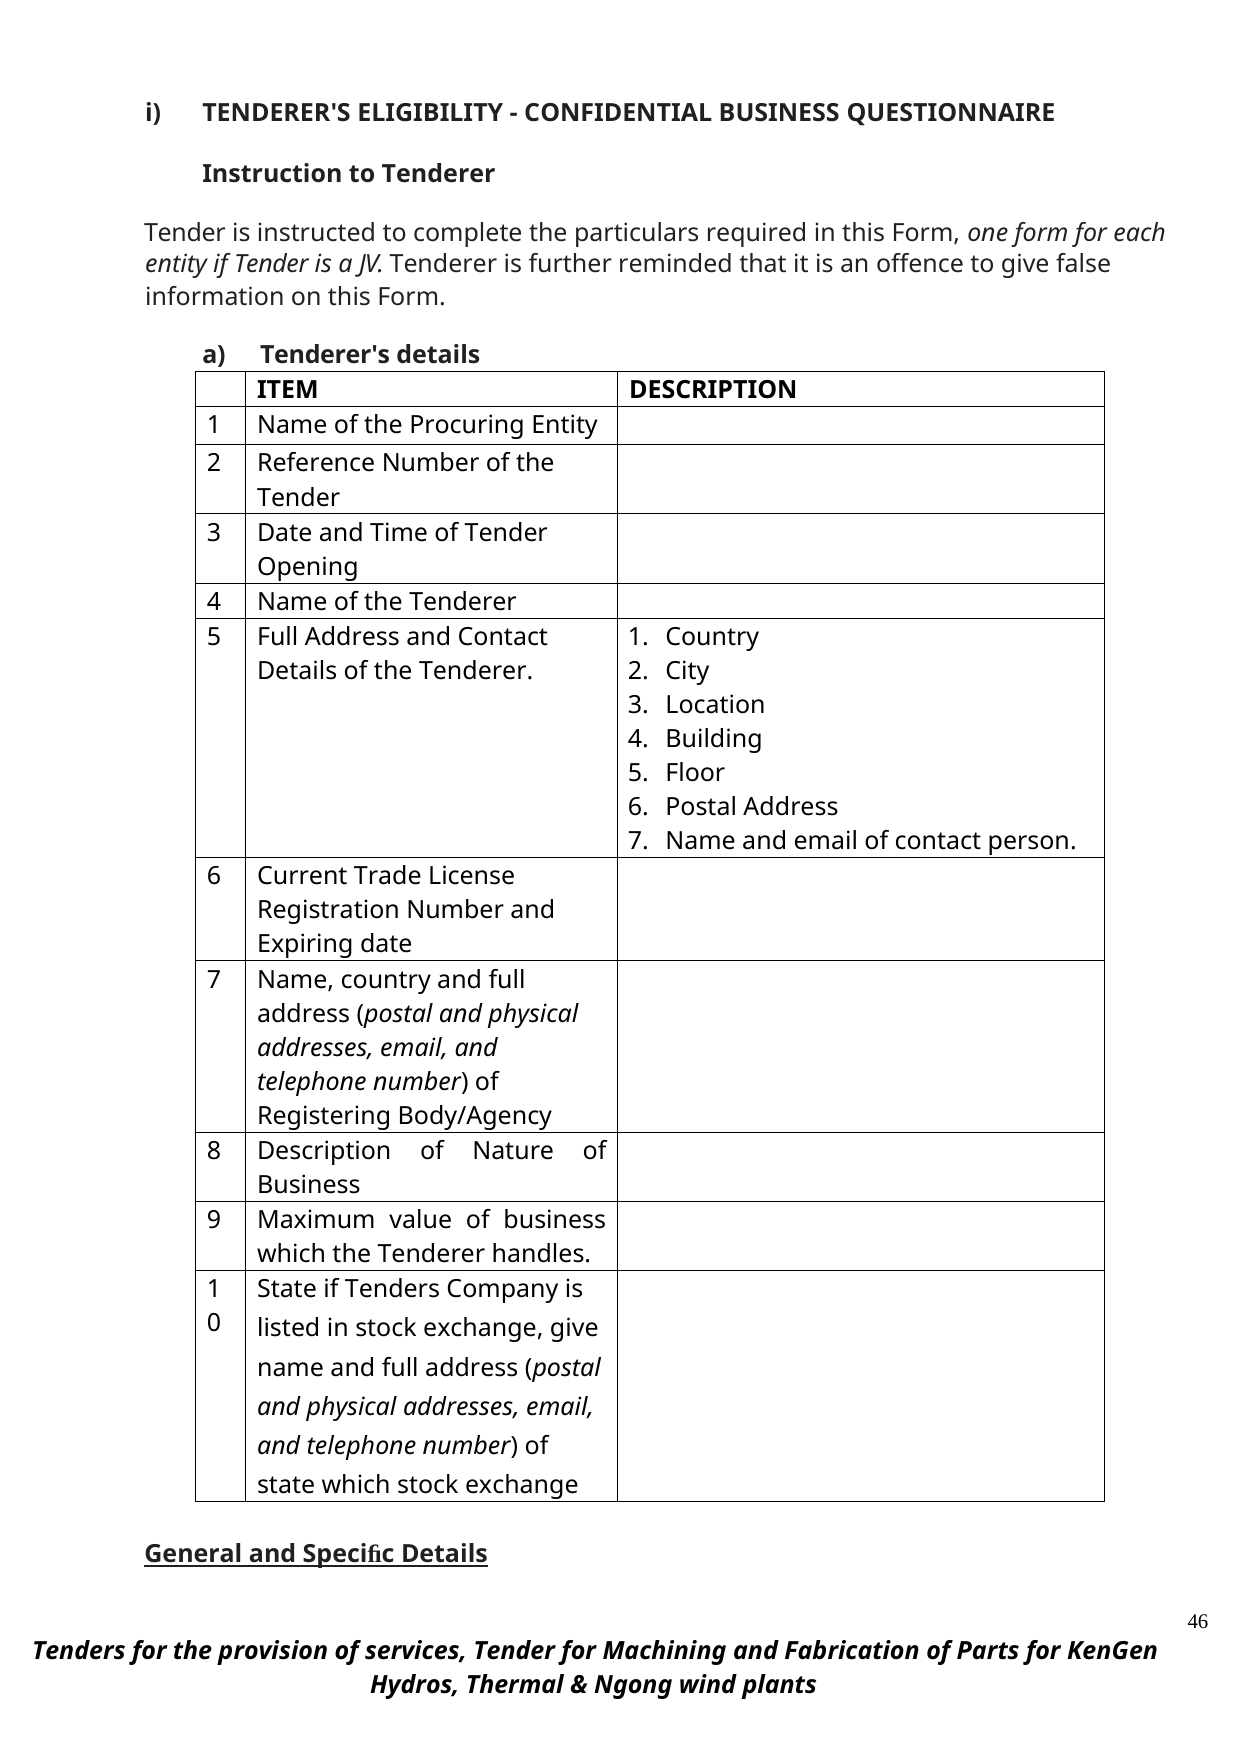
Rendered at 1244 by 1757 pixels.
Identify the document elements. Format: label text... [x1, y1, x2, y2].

table_cell 2 [196, 445, 245, 513]
table_cell [618, 961, 1104, 1132]
table_cell Reference Number of the Tender [246, 445, 617, 513]
table_cell [618, 445, 1104, 513]
table_cell Maximum value of business which the Tenderer handles. [246, 1202, 617, 1270]
table_cell [618, 1202, 1104, 1270]
table_cell 10 [196, 1271, 245, 1501]
table_cell 1 [196, 407, 245, 444]
table_cell Country City Location Building Floor Postal Address Name and email of contact person. [618, 619, 1104, 857]
table_cell Name, country and full address (postal and physical addresses, email, and telephone number) of Registering Body/Agency [246, 961, 617, 1132]
table_cell [618, 407, 1104, 444]
table_cell [618, 1133, 1104, 1201]
text Tender is instructed to complete the particulars required in this Form, one form for each entity if Tender is a JV. Tenderer is further reminded that it is an offence to give false information on this Form. [144, 215, 1193, 312]
table_cell 3 [196, 514, 245, 582]
table_cell State if Tenders Company is listed in stock exchange, give name and full address (postal and physical addresses, email, and telephone number) of state which stock exchange [246, 1271, 617, 1501]
table_header DESCRIPTION [618, 372, 1104, 406]
list Tenderer's details [202, 337, 1244, 371]
table_cell Name of the Tenderer [246, 584, 617, 617]
table_cell Full Address and Contact Details of the Tenderer. [246, 619, 617, 857]
table_cell 4 [196, 584, 245, 617]
table_header ITEM [246, 372, 617, 406]
table_cell 8 [196, 1133, 245, 1201]
table_cell [618, 584, 1104, 617]
table_cell 7 [196, 961, 245, 1132]
text Instruction to Tenderer [202, 156, 1244, 190]
table_cell Name of the Procuring Entity [246, 407, 617, 444]
table_header [196, 372, 245, 406]
subtitle TENDERER'S ELIGIBILITY - CONFIDENTIAL BUSINESS QUESTIONNAIRE [145, 95, 1244, 129]
table_cell Description of Nature of Business [246, 1133, 617, 1201]
table_cell 5 [196, 619, 245, 857]
table_cell [618, 1271, 1104, 1501]
text General and Speciﬁc Details [144, 1536, 1244, 1570]
table_cell 9 [196, 1202, 245, 1270]
table_cell 6 [196, 858, 245, 960]
table_cell [618, 514, 1104, 582]
table_cell Current Trade License Registration Number and Expiring date [246, 858, 617, 960]
table_cell [618, 858, 1104, 960]
table_cell Date and Time of Tender Opening [246, 514, 617, 582]
